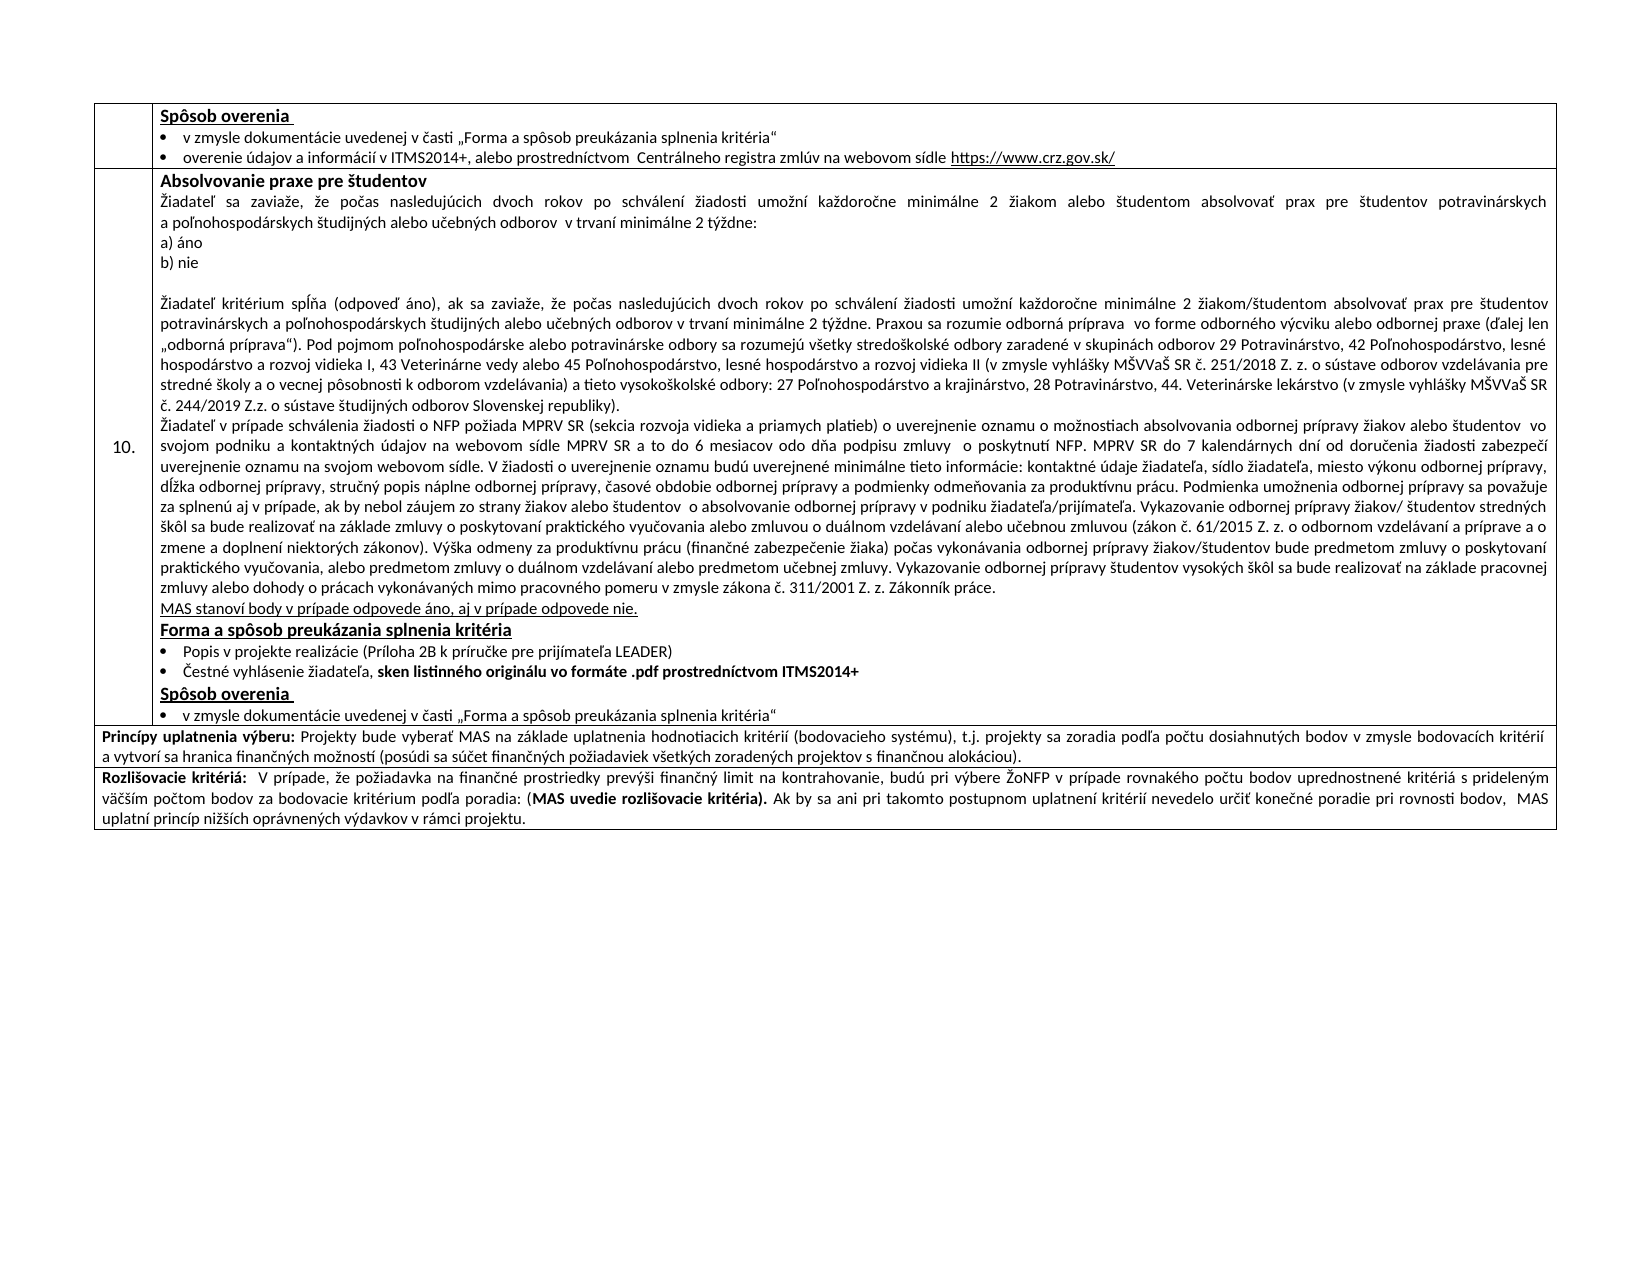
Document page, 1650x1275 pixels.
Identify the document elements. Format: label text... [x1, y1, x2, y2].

table_cell 10. [95, 169, 152, 725]
table_cell Absolvovanie praxe pre študentov Žiadateľ sa zaviaže, že počas nasledujúcich dvoch rokov po schválení žiadosti umožní každoročne minimálne 2 žiakom alebo študentom absolvovať prax pre študentov potravinárskych a poľnohospodárskych študijných alebo učebných odborov v trvaní minimálne 2 týždne: a) áno b) nie Žiadateľ kritérium spĺňa (odpoveď áno), ak sa zaviaže, že počas nasledujúcich dvoch rokov po schválení žiadosti umožní každoročne minimálne 2 žiakom/študentom absolvovať prax pre študentov potravinárskych a poľnohospodárskych študijných alebo učebných odborov v trvaní minimálne 2 týždne. Praxou sa rozumie odborná príprava vo forme odborného výcviku alebo odbornej praxe (ďalej len „odborná príprava“). Pod pojmom poľnohospodárske alebo potravinárske odbory sa rozumejú všetky stredoškolské odbory zaradené v skupinách odborov 29 Potravinárstvo, 42 Poľnohospodárstvo, lesné hospodárstvo a rozvoj vidieka I, 43 Veterinárne vedy alebo 45 Poľnohospodárstvo, lesné hospodárstvo a rozvoj vidieka II (v zmysle vyhlášky MŠVVaŠ SR č. 251/2018 Z. z. o sústave odborov vzdelávania pre stredné školy a o vecnej pôsobnosti k odborom vzdelávania) a tieto vysokoškolské odbory: 27 Poľnohospodárstvo a krajinárstvo, 28 Potravinárstvo, 44. Veterinárske lekárstvo (v zmysle vyhlášky MŠVVaŠ SR č. 244/2019 Z.z. o sústave študijných odborov Slovenskej republiky). Žiadateľ v prípade schválenia žiadosti o NFP požiada MPRV SR (sekcia rozvoja vidieka a priamych platieb) o uverejnenie oznamu o možnostiach absolvovania odbornej prípravy žiakov alebo študentov vo svojom podniku a kontaktných údajov na webovom sídle MPRV SR a to do 6 mesiacov odo dňa podpisu zmluvy o poskytnutí NFP. MPRV SR do 7 kalendárnych dní od doručenia žiadosti zabezpečí uverejnenie oznamu na svojom webovom sídle. V žiadosti o uverejnenie oznamu budú uverejnené minimálne tieto informácie: kontaktné údaje žiadateľa, sídlo žiadateľa, miesto výkonu odbornej prípravy, dĺžka odbornej prípravy, stručný popis náplne odbornej prípravy, časové obdobie odbornej prípravy a podmienky odmeňovania za produktívnu prácu. Podmienka umožnenia odbornej prípravy sa považuje za splnenú aj v prípade, ak by nebol záujem zo strany žiakov alebo študentov o absolvovanie odbornej prípravy v podniku žiadateľa/prijímateľa. Vykazovanie odbornej prípravy žiakov/ študentov stredných škôl sa bude realizovať na základe zmluvy o poskytovaní praktického vyučovania alebo zmluvou o duálnom vzdelávaní alebo učebnou zmluvou (zákon č. 61/2015 Z. z. o odbornom vzdelávaní a príprave a o zmene a doplnení niektorých zákonov). Výška odmeny za produktívnu prácu (finančné zabezpečenie žiaka) počas vykonávania odbornej prípravy žiakov/študentov bude predmetom zmluvy o poskytovaní praktického vyučovania, alebo predmetom zmluvy o duálnom vzdelávaní alebo predmetom učebnej zmluvy. Vykazovanie odbornej prípravy študentov vysokých škôl sa bude realizovať na základe pracovnej zmluvy alebo dohody o prácach vykonávaných mimo pracovného pomeru v zmysle zákona č. 311/2001 Z. z. Zákonník práce. MAS stanoví body v prípade odpovede áno, aj v prípade odpovede nie. Forma a spôsob preukázania splnenia kritéria Popis v projekte realizácie (Príloha 2B k príručke pre prijímateľa LEADER) Čestné vyhlásenie žiadateľa, sken listinného originálu vo formáte .pdf prostredníctvom ITMS2014+ Spôsob overenia v zmysle dokumentácie uvedenej v časti „Forma a spôsob preukázania splnenia kritéria“ [153, 169, 1556, 725]
table_cell Rozlišovacie kritériá: V prípade, že požiadavka na finančné prostriedky prevýši finančný limit na kontrahovanie, budú pri výbere ŽoNFP v prípade rovnakého počtu bodov uprednostnené kritériá s prideleným väčším počtom bodov za bodovacie kritérium podľa poradia: (MAS uvedie rozlišovacie kritéria). Ak by sa ani pri takomto postupnom uplatnení kritérií nevedelo určiť konečné poradie pri rovnosti bodov, MAS uplatní princíp nižších oprávnených výdavkov v rámci projektu. [95, 768, 1556, 829]
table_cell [153, 104, 1556, 168]
table_cell 9. [95, 104, 152, 168]
table_cell Princípy uplatnenia výberu: Projekty bude vyberať MAS na základe uplatnenia hodnotiacich kritérií (bodovacieho systému), t.j. projekty sa zoradia podľa počtu dosiahnutých bodov v zmysle bodovacích kritérií a vytvorí sa hranica finančných možností (posúdi sa súčet finančných požiadaviek všetkých zoradených projektov s finančnou alokáciou). [95, 726, 1556, 767]
